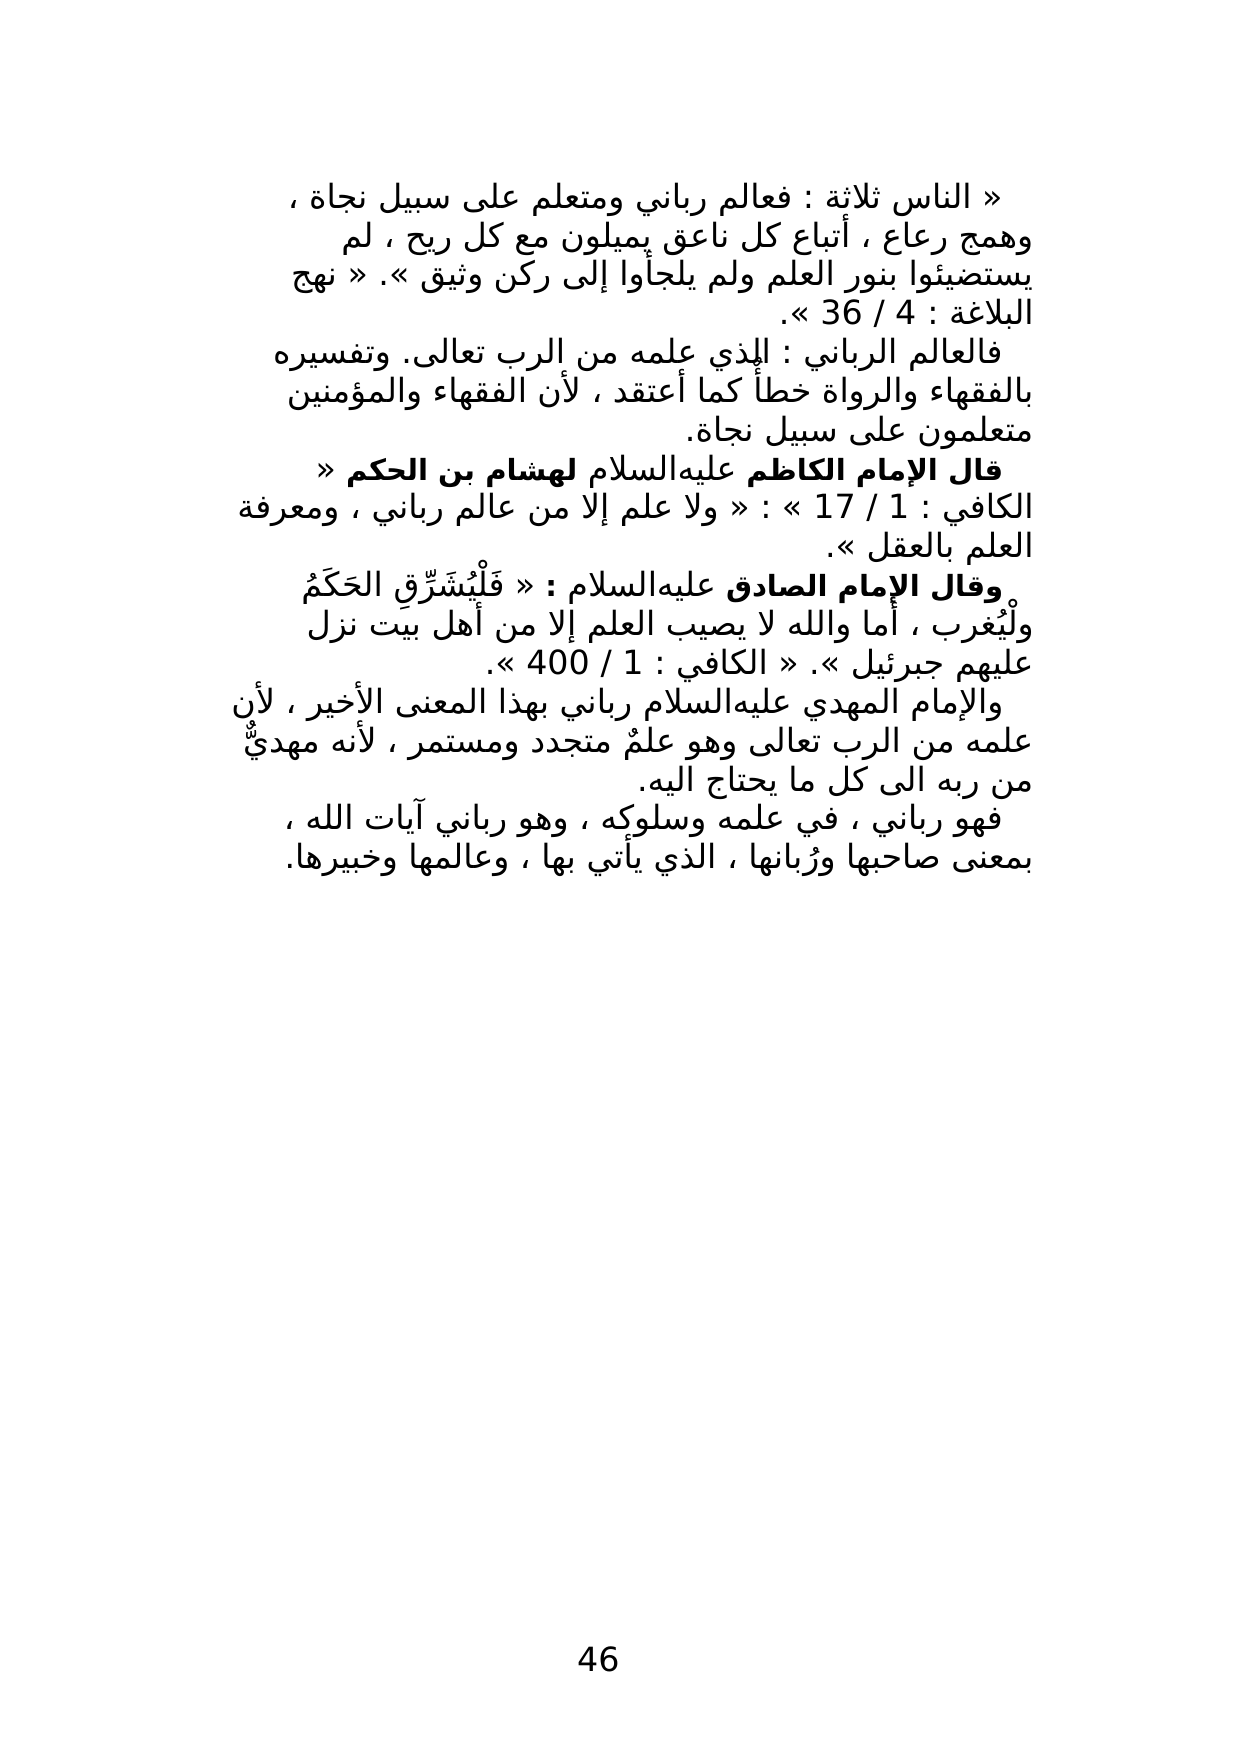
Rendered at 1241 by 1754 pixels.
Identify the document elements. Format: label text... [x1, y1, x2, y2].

text قال الإمام الكاظم عليه‌السلام لهشام بن الحكم « الكافي : 1 / 17 » : « ولا علم إلا من عالم رباني ، ومعرفة العلم بالعقل ». [222, 449, 1033, 566]
text فهو رباني ، في علمه وسلوكه ، وهو رباني آيات الله ، بمعنى صاحبها ورُبانها ، الذي يأتي بها ، وعالمها وخبيرها. [222, 799, 1033, 877]
text فالعالم الرباني : الذي علمه من الرب تعالى. وتفسيره بالفقهاء والرواة خطأٌ كما أعتقد ، لأن الفقهاء والمؤمنين متعلمون على سبيل نجاة. [222, 333, 1033, 449]
text « الناس ثلاثة : فعالم رباني ومتعلم على سبيل نجاة ، وهمج رعاع ، أتباع كل ناعق يميلون مع كل ريح ، لم يستضيئوا بنور العلم ولم يلجأوا إلى ركن وثيق ». « نهج البلاغة : 4 / 36 ». [222, 177, 1033, 333]
text والإمام المهدي عليه‌السلام رباني بهذا المعنى الأخير ، لأن علمه من الرب تعالى وهو علمٌ متجدد ومستمر ، لأنه مهديٌّ من ربه الى كل ما يحتاج اليه. [222, 682, 1033, 799]
text وقال الإمام الصادق عليه‌السلام : « فَلْيُشَرِّقِ الحَكَمُ ولْيُغرب ، أما والله لا يصيب العلم إلا من أهل بيت نزل عليهم جبرئيل ». « الكافي : 1 / 400 ». [222, 566, 1033, 682]
